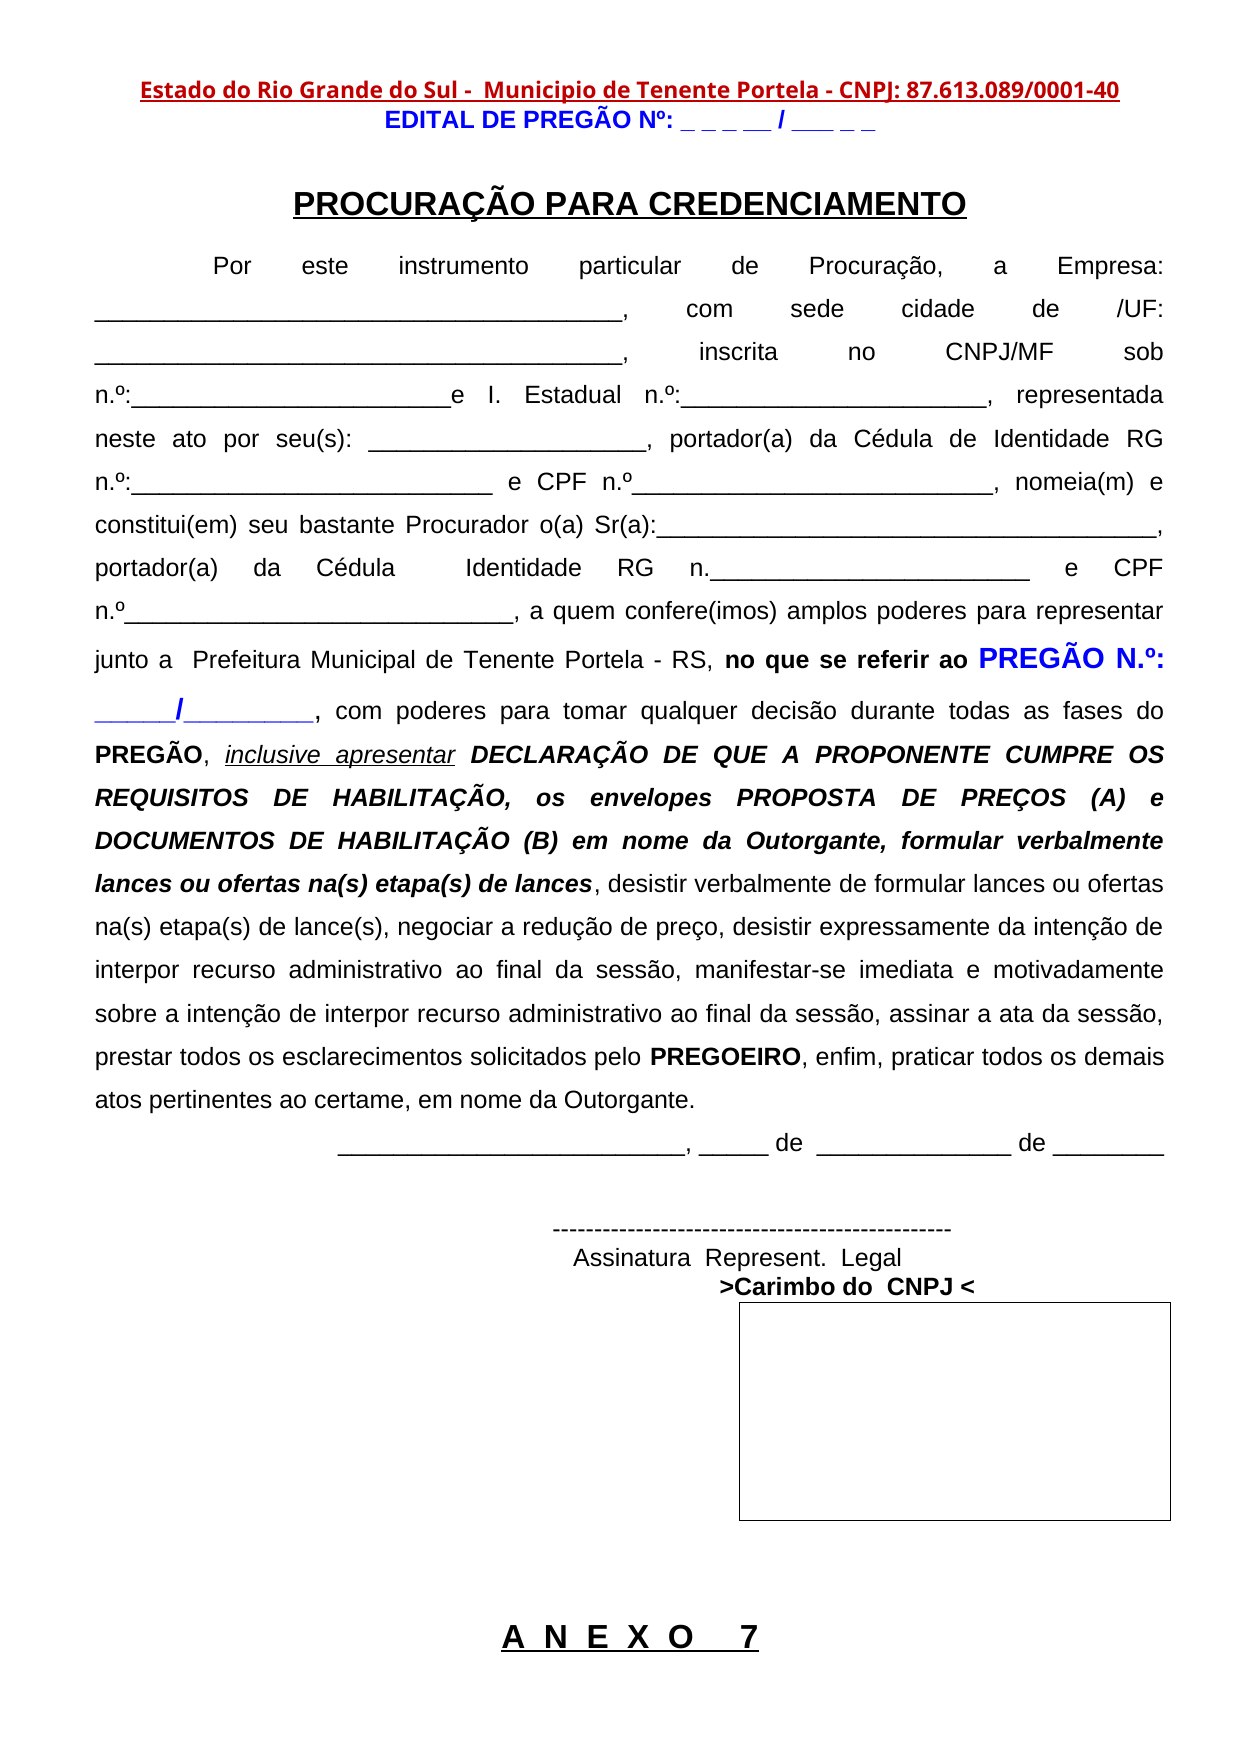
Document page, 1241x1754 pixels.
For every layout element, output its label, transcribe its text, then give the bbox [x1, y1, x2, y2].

text >Carimbo do CNPJ < [94, 1272, 1165, 1300]
text Assinatura Represent. Legal [94, 1243, 1165, 1272]
text A N E X O 7 [94, 1617, 1165, 1655]
text Por este instrumento particular de Procuração, a Empresa: ______________________________________, com sede cidade de /UF: ______________________________________, inscrita no CNPJ/MF sob n.º:_______________________e I. Estadual n.º:______________________, representada neste ato por seu(s): ____________________, portador(a) da Cédula de Identidade RG n.º:__________________________ e CPF n.º__________________________, nomeia(m) e constitui(em) seu bastante Procurador o(a) Sr(a):____________________________________, portador(a) da Cédula Identidade RG n._______________________ e CPF n.º____________________________, a quem confere(imos) amplos poderes para representar junto a Prefeitura Municipal de Tenente Portela - RS, no que se referir ao PREGÃO N.º: _____/________, com poderes para tomar qualquer decisão durante todas as fases do PREGÃO, inclusive apresentar DECLARAÇÃO DE QUE A PROPONENTE CUMPRE OS REQUISITOS DE HABILITAÇÃO, os envelopes PROPOSTA DE PREÇOS (A) e DOCUMENTOS DE HABILITAÇÃO (B) em nome da Outorgante, formular verbalmente lances ou ofertas na(s) etapa(s) de lances, desistir verbalmente de formular lances ou ofertas na(s) etapa(s) de lance(s), negociar a redução de preço, desistir expressamente da intenção de interpor recurso administrativo ao final da sessão, manifestar-se imediata e motivadamente sobre a intenção de interpor recurso administrativo ao final da sessão, assinar a ata da sessão, prestar todos os esclarecimentos sodos pelo PREGOEIRO, enfim, praticar todos os demais atos pertinentes ao certame, em nome da Outorgante. [94, 251, 1165, 1113]
text ------------------------------------------------ [94, 1214, 1165, 1243]
text EDITAL DE PREGÃO Nº: _ _ _ __ / ___ _ _ [94, 105, 1165, 134]
subtitle PROCURAÇÃO PARA CREDENCIAMENTO [94, 184, 1165, 222]
text _________________________, _____ de ______________ de ________ [94, 1128, 1165, 1157]
